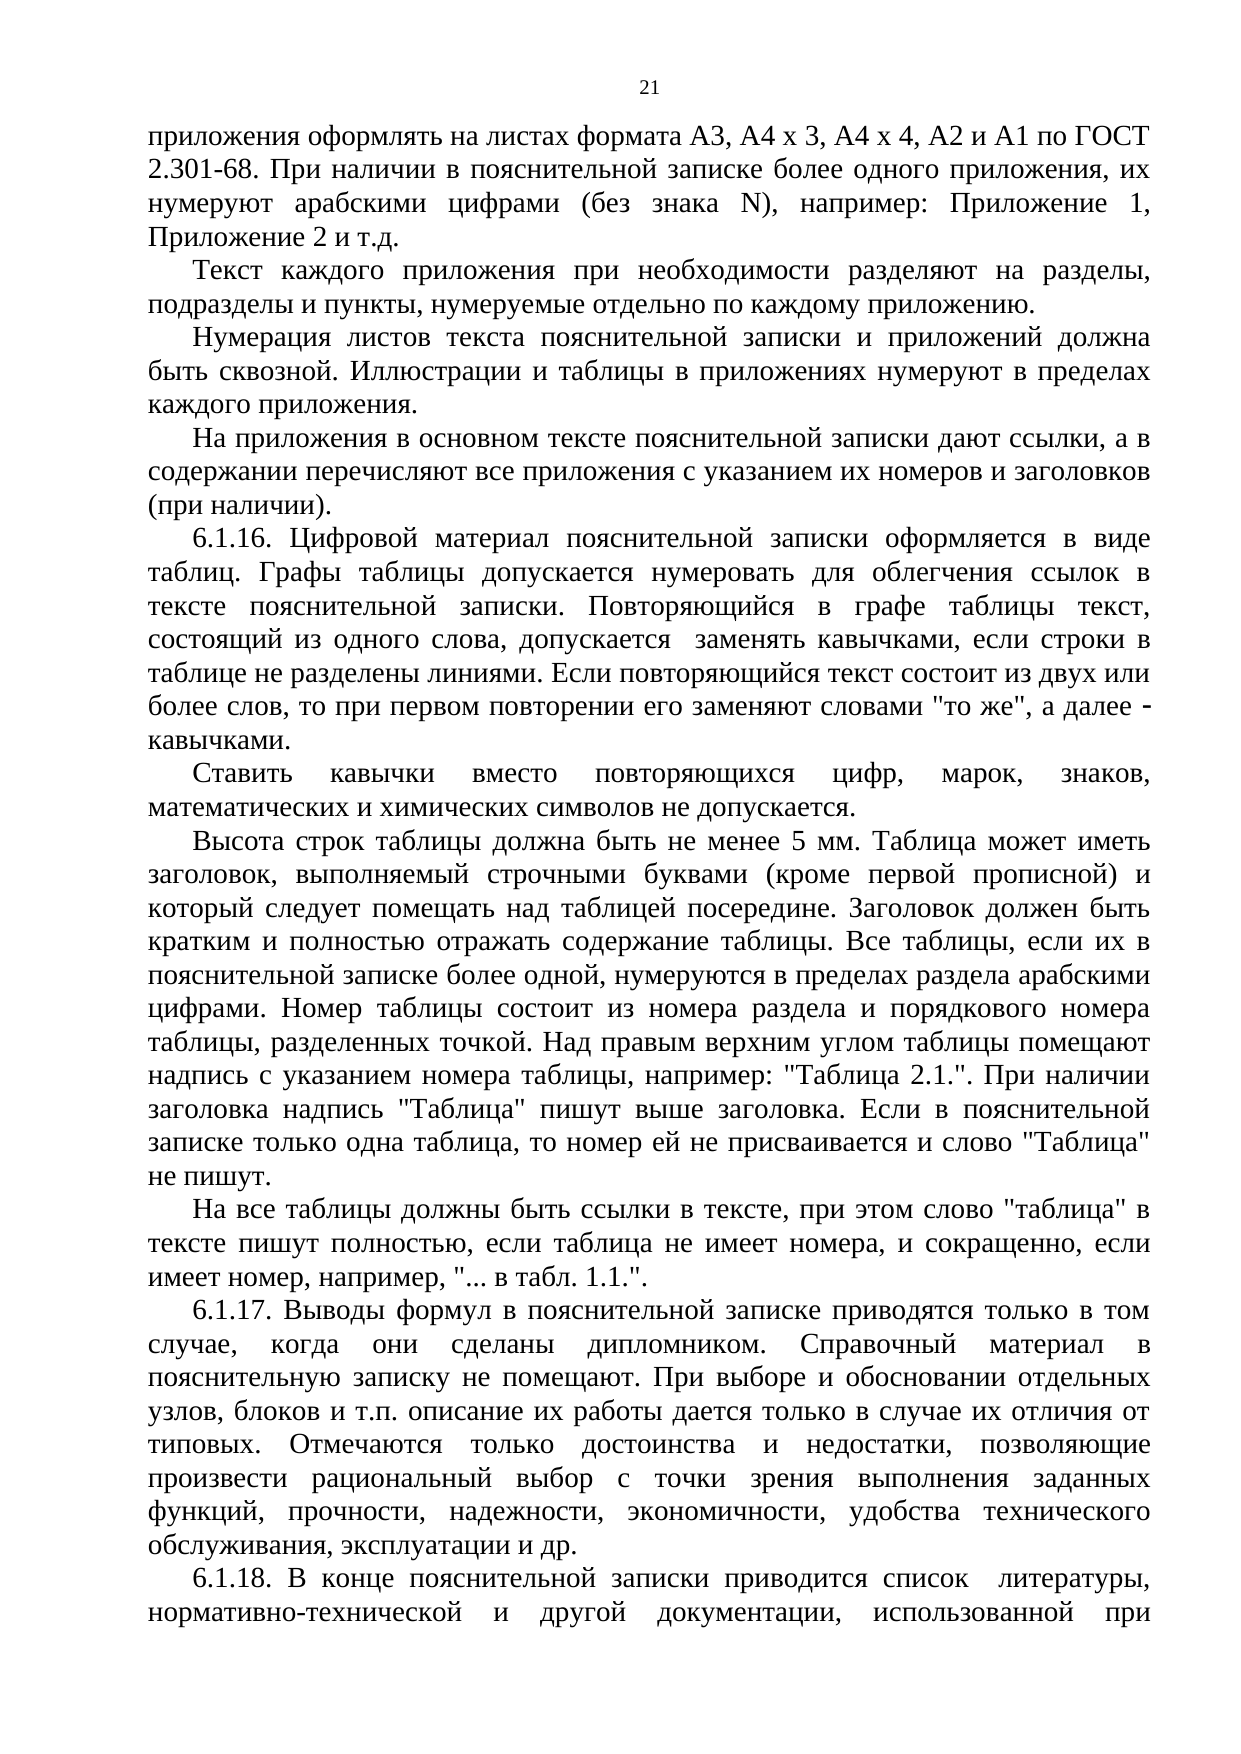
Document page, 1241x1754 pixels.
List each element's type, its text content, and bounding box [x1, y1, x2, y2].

text Текст каждого приложения при необходимости разделяют на разделы, подразделы и пункты, нумеруемые отдельно по каждому приложению. [148, 252, 1152, 319]
text 6.1.16. Цифровой материал пояснительной записки оформляется в виде таблиц. Графы таблицы допускается нумеровать для облегчения ссылок в тексте пояснительной записки. Повторяющийся в графе таблицы текст, состоящий из одного слова, допускается заменять кавычками, если строки в таблице не разделены линиями. Если повторяющийся текст состоит из двух или более слов, то при первом повторении его заменяют словами "то же", а далее кавычками. [148, 521, 1152, 756]
text Нумерация листов текста пояснительной записки и приложений должна быть сквозной. Иллюстрации и таблицы в приложениях нумеруют в пределах каждого приложения. [148, 319, 1152, 420]
text 6.1.17. Выводы формул в пояснительной записке приводятся только в том случае, когда они сделаны дипломником. Справочный материал в пояснительную записку не помещают. При выборе и обосновании отдельных узлов, блоков и т.п. описание их работы дается только в случае их отличия от типовых. Отмечаются только достоинства и недостатки, позволяющие произвести рациональный выбор с точки зрения выполнения заданных функций, прочности, надежности, экономичности, удобства технического обслуживания, эксплуатации и др. [148, 1292, 1152, 1561]
text Высота строк таблицы должна быть не менее . Таблица может иметь заголовок, выполняемый строчными буквами (кроме первой прописной) и который следует помещать над таблицей посередине. Заголовок должен быть кратким и полностью отражать содержание таблицы. Все таблицы, если их в пояснительной записке более одной, нумеруются в пределах раздела арабскими цифрами. Номер таблицы состоит из номера раздела и порядкового номера таблицы, разделенных точкой. Над правым верхним углом таблицы помещают надпись с указанием номера таблицы, например: "Таблица 2.1.". При наличии заголовка надпись "Таблица" пишут выше заголовка. Если в пояснительной записке только одна таблица, то номер ей не присваивается и слово "Таблица" не пишут. [148, 823, 1152, 1192]
text На приложения в основном тексте пояснительной записки дают ссылки, а в содержании перечисляют все приложения с указанием их номеров и заголовков (при наличии). [148, 420, 1152, 521]
text Ставить кавычки вместо повторяющихся цифр, марок, знаков, математических и химических символов не допускается. [148, 756, 1152, 823]
text На все таблицы должны быть ссылки в тексте, при этом слово "таблица" в тексте пишут полностью, если таблица не имеет номера, и сокращенно, если имеет номер, например, "... в табл. 1.1.". [148, 1192, 1152, 1292]
